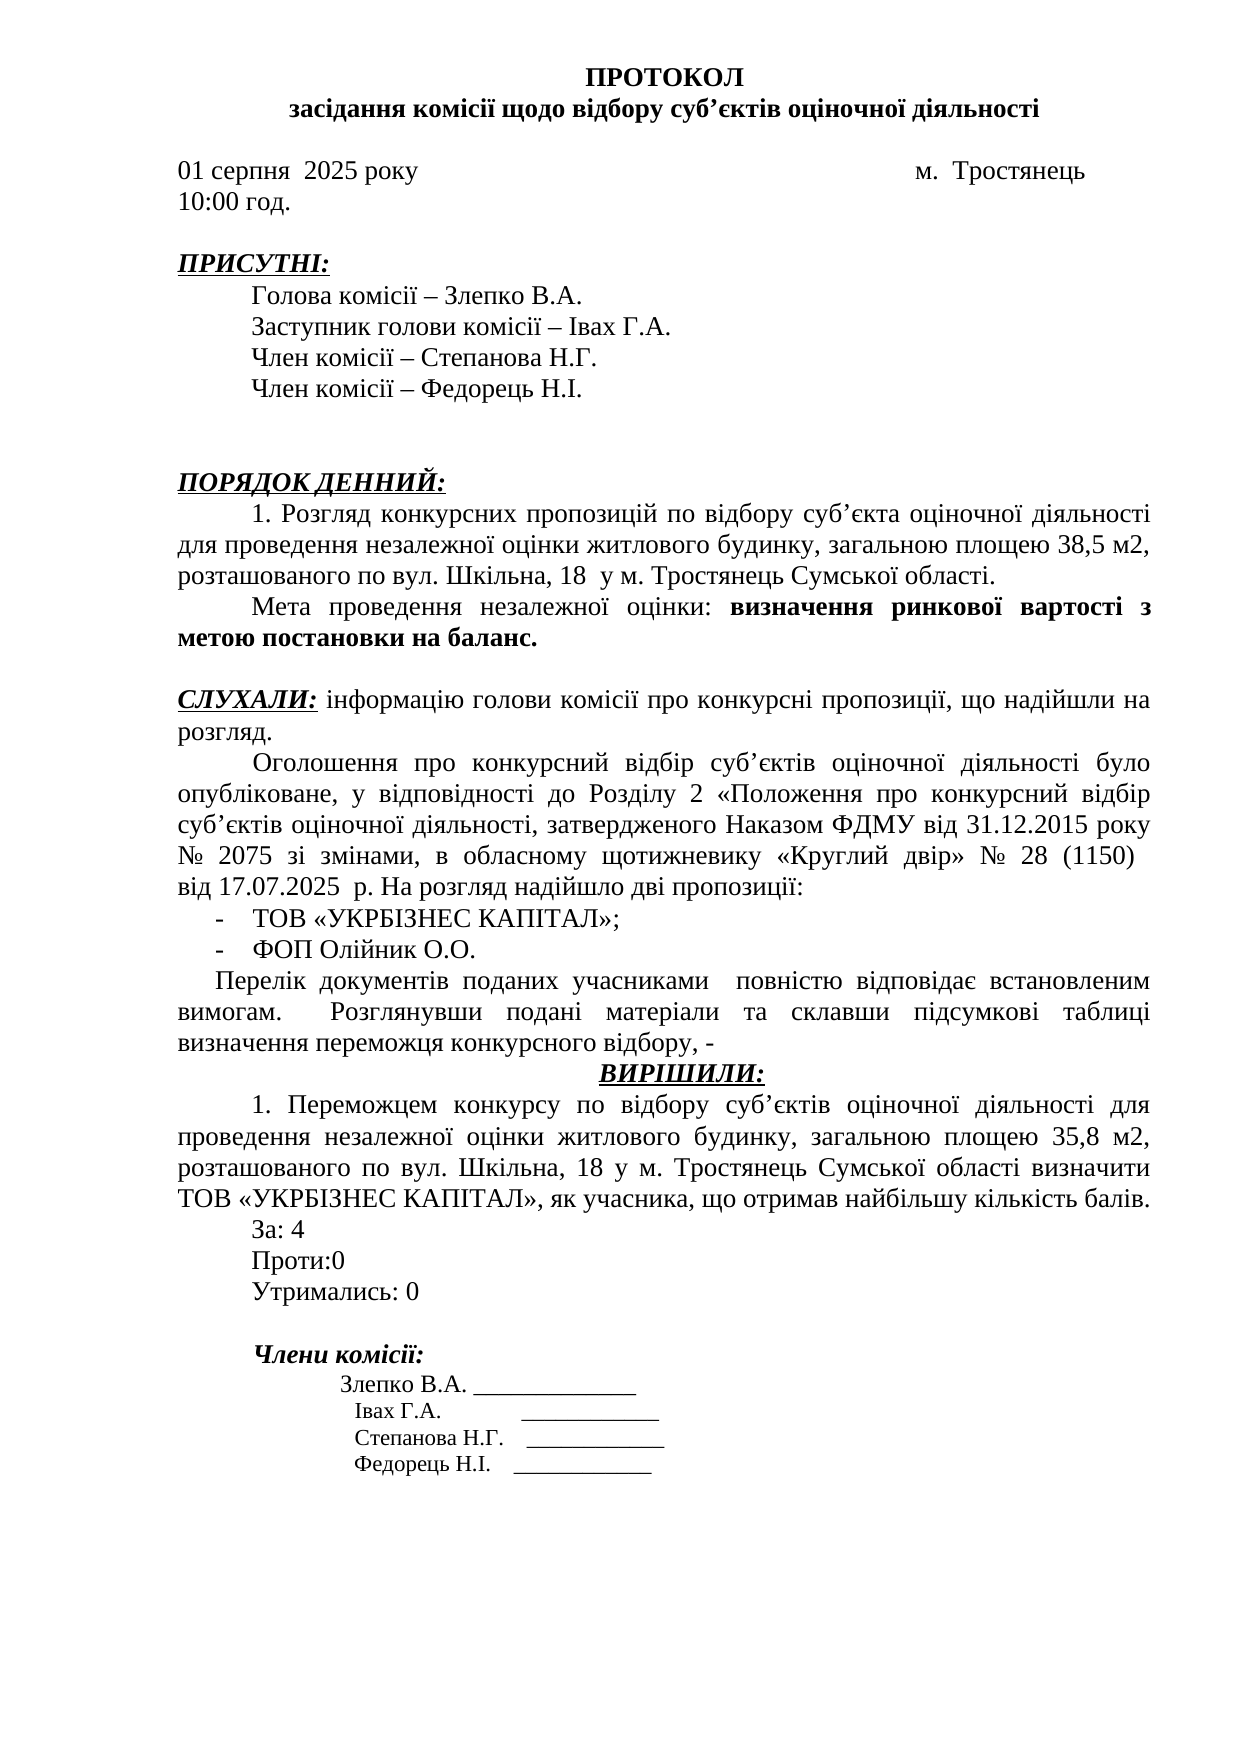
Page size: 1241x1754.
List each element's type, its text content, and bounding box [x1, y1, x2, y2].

subtitle ПРОТОКОЛ [177, 61, 1152, 92]
text Члени комісії: [177, 1338, 1152, 1369]
text Утримались: 0 [177, 1275, 1152, 1307]
text Член комісії – Федорець Н.І. [177, 372, 1152, 403]
text Степанова Н.Г. ____________ [177, 1424, 1152, 1450]
text Федорець Н.І. ____________ [177, 1450, 1152, 1477]
text 1. Переможцем конкурсу по відбору суб’єктів оціночної діяльності для проведення незалежної оцінки житлового будинку, загальною площею 35,8 м2, розташованого по вул. Шкільна, 18 у м. Тростянець Сумської області визначити ТОВ «УКРБІЗНЕС КАПІТАЛ», як учасника, що отримав найбільшу кількість балів. [177, 1088, 1152, 1213]
text Оголошення про конкурсний відбір суб’єктів оціночної діяльності було опубліковане, у відповідності до Розділу 2 «Положення про конкурсний відбір суб’єктів оціночної діяльності, затвердженого Наказом ФДМУ від 31.12.2015 року № 2075 зі змінами, в обласному щотижневику «Круглий двір» № 28 (1150) від 17.07.2025 р. На розгляд надійшло дві пропозиції: [177, 746, 1152, 902]
text Голова комісії – Злепко В.А. [177, 279, 1152, 310]
text ВИРІШИЛИ: [177, 1057, 1152, 1088]
text Перелік документів поданих учасниками повністю відповідає встановленим вимогам. Розглянувши подані матеріали та склавши підсумкові таблиці визначення переможця конкурсного відбору, - [177, 964, 1152, 1057]
text Заступник голови комісії – Івах Г.А. [177, 310, 1152, 341]
text засідання комісії щодо відбору суб’єктів оціночної діяльності [177, 92, 1152, 123]
list ТОВ «УКРБІЗНЕС КАПІТАЛ»; [215, 902, 1152, 933]
text Проти:0 [177, 1244, 1152, 1275]
text Мета проведення незалежної оцінки: визначення ринкової вартості з метою постановки на баланс. [177, 590, 1152, 652]
text 10:00 год. [177, 185, 1152, 216]
text 01 серпня 2025 року м. Тростянець [177, 154, 1152, 185]
text Злепко В.А. _____________ [177, 1369, 1152, 1398]
text ПРИСУТНІ: [177, 248, 1152, 279]
text ПОРЯДОК ДЕННИЙ: [177, 466, 1152, 497]
text СЛУХАЛИ: інформацію голови комісії про конкурсні пропозиції, що надійшли на розгляд. [177, 684, 1152, 746]
text За: 4 [177, 1213, 1152, 1244]
text Член комісії – Степанова Н.Г. [177, 341, 1152, 372]
text 1. Розгляд конкурсних пропозицій по відбору суб’єкта оціночної діяльності для проведення незалежної оцінки житлового будинку, загальною площею 38,5 м2, розташованого по вул. Шкільна, 18 у м. Тростянець Сумської області. [177, 497, 1152, 590]
list ФОП Олійник О.О. [215, 933, 1152, 964]
text Івах Г.А. ____________ [177, 1398, 1152, 1424]
